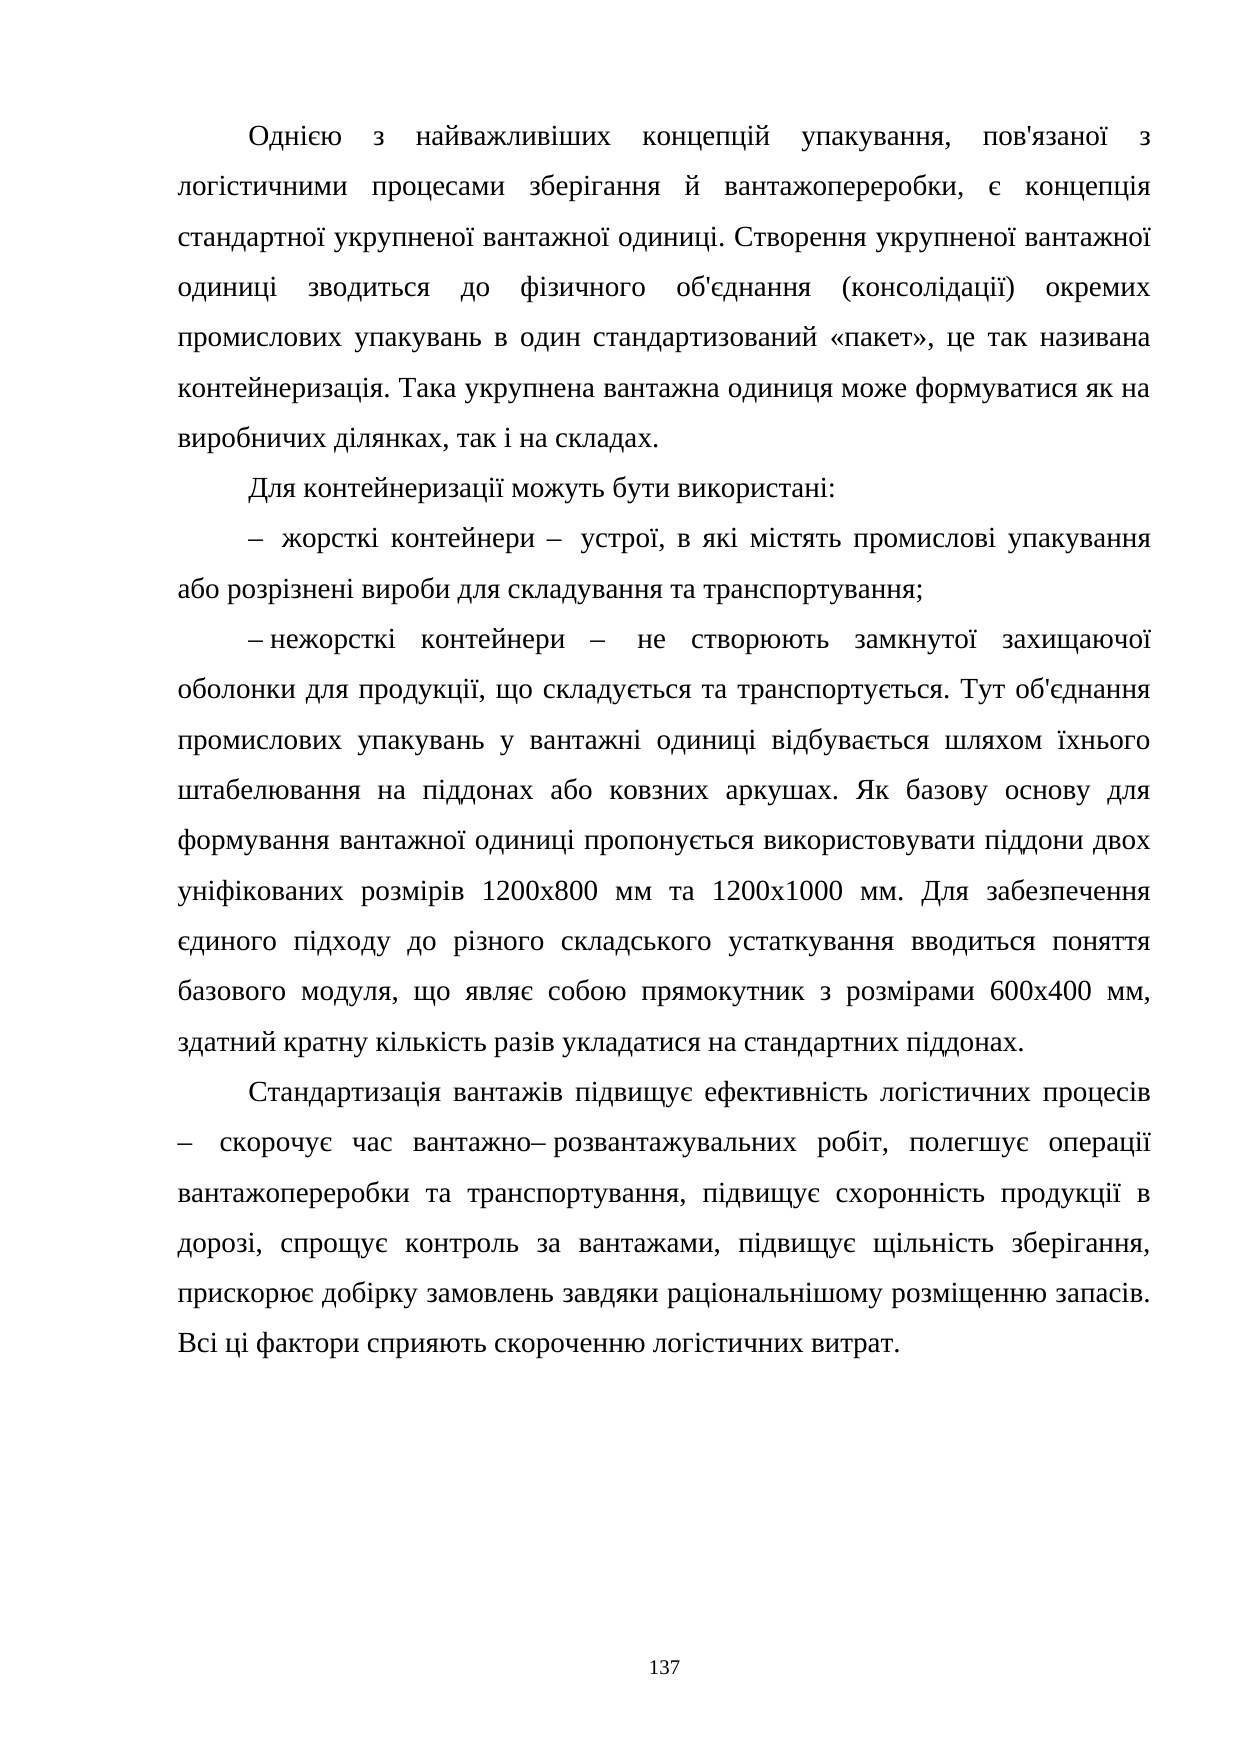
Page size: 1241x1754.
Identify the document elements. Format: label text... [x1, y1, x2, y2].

text – жорсткі контейнери – устрої, в які містять промислові упакування або розрізнені вироби для складування та транспортування; [177, 521, 1152, 604]
text Однією з найважливіших концепцій упакування, пов'язаної з логістичними процесами зберігання й вантажопереробки, є концепція стандартної укрупненої вантажної одиниці. Створення укрупненої вантажної одиниці зводиться до фізичного об'єднання (консолідації) окремих промислових упакувань в один стандартизований «пакет», це так називана контейнеризація. Така укрупнена вантажна одиниця може формуватися як на виробничих ділянках, так і на складах. [177, 118, 1152, 453]
text – нежорсткі контейнери – не створюють замкнутої захищаючої оболонки для продукції, що складується та транспортується. Тут об'єднання промислових упакувань у вантажні одиниці відбувається шляхом їхнього штабелювання на піддонах або ковзних аркушах. Як базову основу для формування вантажної одиниці пропонується використовувати піддони двох уніфікованих розмірів 1200x800 мм та 1200x1000 мм. Для забезпечення єдиного підходу до різного складського устаткування вводиться поняття базового модуля, що являє собою прямокутник з розмірами 600x400 мм, здатний кратну кількість разів укладатися на стандартних піддонах. [177, 621, 1152, 1057]
text Стандартизація вантажів підвищує ефективність логістичних процесів – скорочує час вантажно– розвантажувальних робіт, полегшує операції вантажопереробки та транспортування, підвищує схоронність продукції в дорозі, спрощує контроль за вантажами, підвищує щільність зберігання, прискорює добірку замовлень завдяки раціональнішому розміщенню запасів. Всі ці фактори сприяють скороченню логістичних витрат. [177, 1074, 1152, 1359]
text Для контейнеризації можуть бути використані: [177, 470, 1152, 504]
